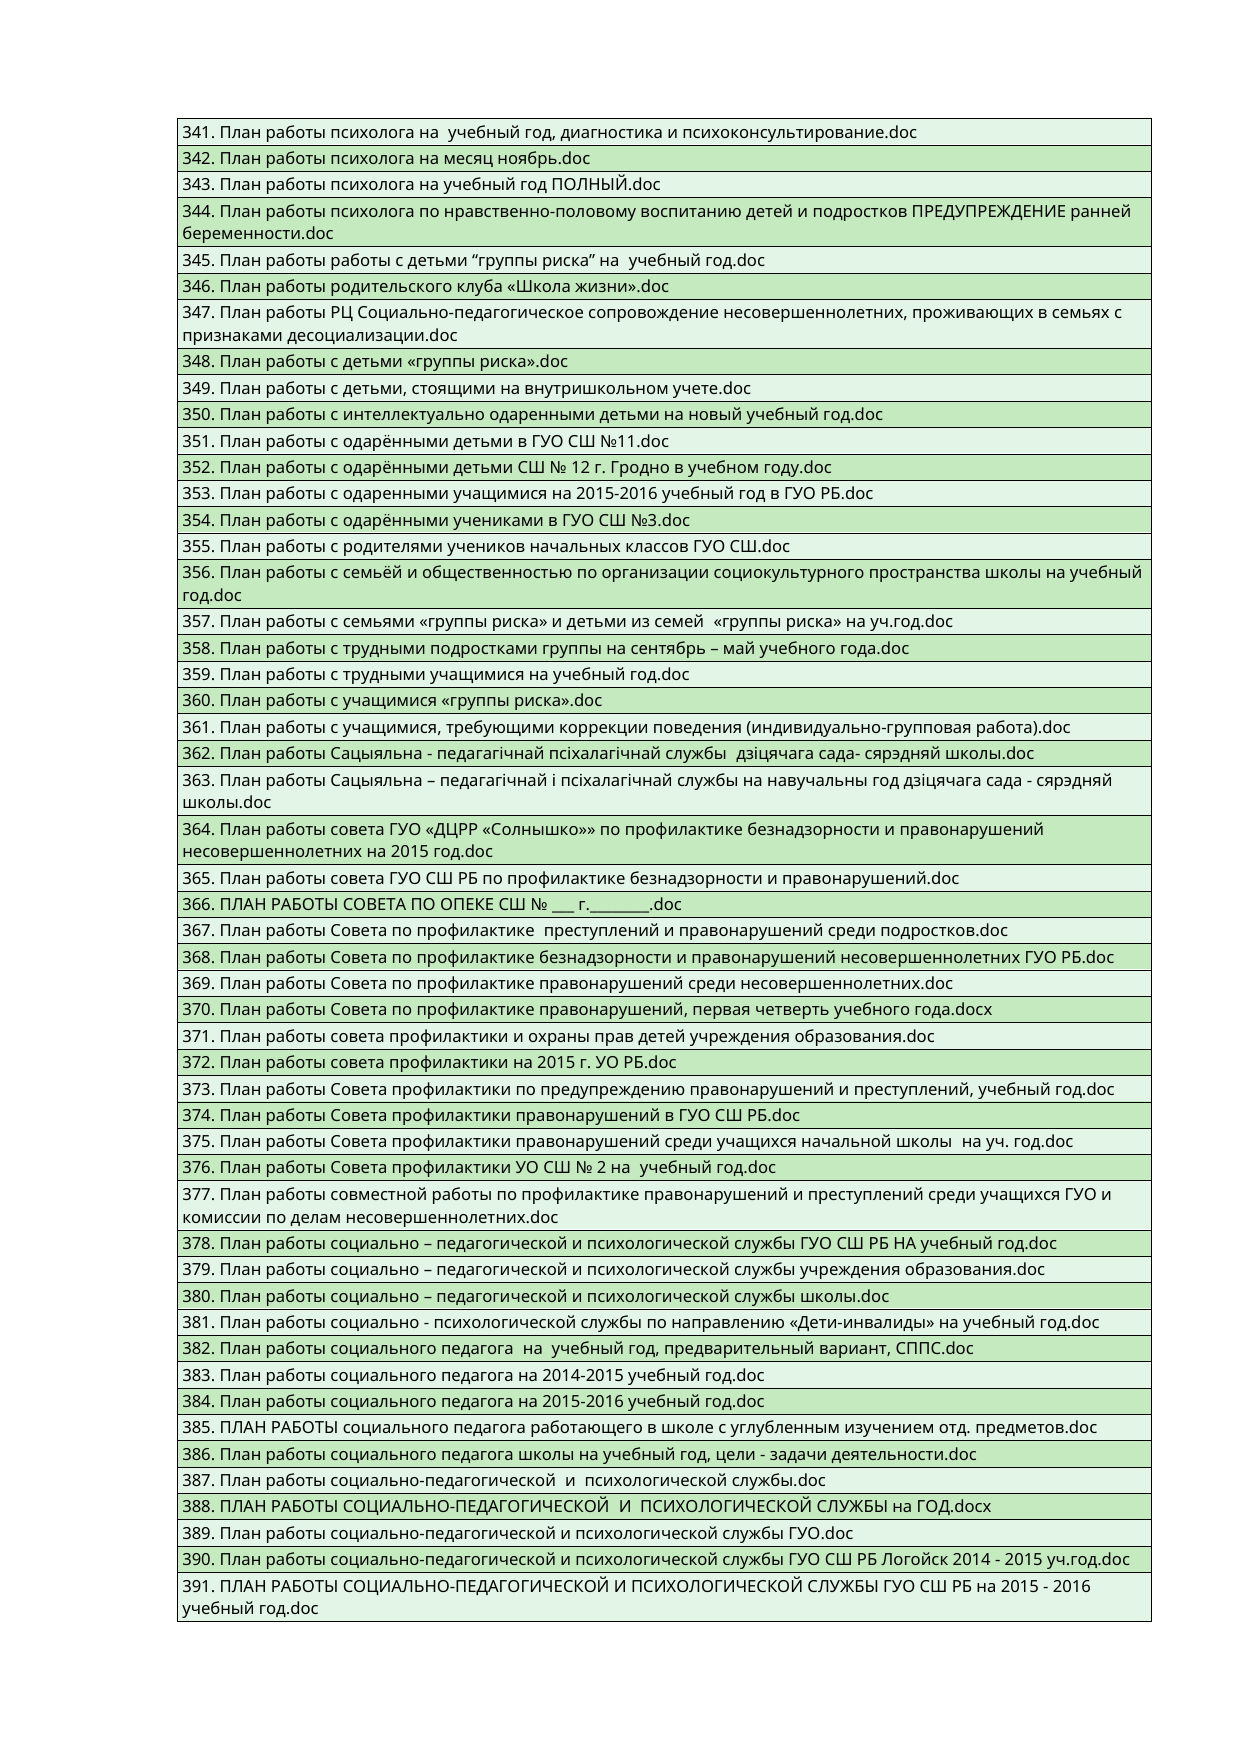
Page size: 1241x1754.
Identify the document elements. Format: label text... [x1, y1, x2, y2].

table_cell 341. План работы психолога на учебный год, диагностика и психоконсультирование.doc [178, 119, 1151, 144]
table_cell 386. План работы социального педагога школы на учебный год, цели - задачи деятельности.doc [178, 1441, 1151, 1467]
table_cell 347. План работы РЦ Социально-педагогическое сопровождение несовершеннолетних, проживающих в семьях с признаками десоциализации.doc [178, 300, 1151, 348]
table_cell 346. План работы родительского клуба «Школа жизни».doc [178, 274, 1151, 299]
table_cell 352. План работы с одарёнными детьми СШ № 12 г. Гродно в учебном году.doc [178, 455, 1151, 480]
table_cell 371. План работы совета профилактики и охраны прав детей учреждения образования.doc [178, 1023, 1151, 1049]
table_cell 387. План работы социально-педагогической и психологической службы.doc [178, 1468, 1151, 1493]
table_cell 342. План работы психолога на месяц ноябрь.doc [178, 146, 1151, 171]
table_cell 361. План работы с учащимися, требующими коррекции поведения (индивидуально-групповая работа).doc [178, 714, 1151, 740]
table_cell 373. План работы Совета профилактики по предупреждению правонарушений и преступлений, учебный год.doc [178, 1076, 1151, 1101]
table_cell 380. План работы социально – педагогической и психологической службы школы.doc [178, 1283, 1151, 1308]
table_cell 381. План работы социально - психологической службы по направлению «Дети-инвалиды» на учебный год.doc [178, 1310, 1151, 1335]
table_cell 375. План работы Совета профилактики правонарушений среди учащихся начальной школы на уч. год.doc [178, 1129, 1151, 1154]
table_cell 366. ПЛАН РАБОТЫ СОВЕТА ПО ОПЕКЕ СШ № ___ г.________.doc [178, 892, 1151, 917]
table_cell 348. План работы с детьми «группы риска».doc [178, 349, 1151, 374]
table_cell 365. План работы совета ГУО СШ РБ по профилактике безнадзорности и правонарушений.doc [178, 865, 1151, 891]
table_cell 343. План работы психолога на учебный год ПОЛНЫЙ.doc [178, 172, 1151, 197]
table_cell 384. План работы социального педагога на 2015-2016 учебный год.doc [178, 1389, 1151, 1414]
table_cell 388. ПЛАН РАБОТЫ СОЦИАЛЬНО-ПЕДАГОГИЧЕСКОЙ И ПСИХОЛОГИЧЕСКОЙ СЛУЖБЫ на ГОД.docx [178, 1494, 1151, 1519]
table_cell 356. План работы с семьёй и общественностью по организации социокультурного пространства школы на учебный год.doc [178, 560, 1151, 608]
table_cell 379. План работы социально – педагогической и психологической службы учреждения образования.doc [178, 1257, 1151, 1282]
table_cell 377. План работы совместной работы по профилактике правонарушений и преступлений среди учащихся ГУО и комиссии по делам несовершеннолетних.doc [178, 1181, 1151, 1229]
table_cell 370. План работы Совета по профилактике правонарушений, первая четверть учебного года.docx [178, 997, 1151, 1022]
table_cell 355. План работы с родителями учеников начальных классов ГУО СШ.doc [178, 534, 1151, 559]
table_cell 368. План работы Совета по профилактике безнадзорности и правонарушений несовершеннолетних ГУО РБ.doc [178, 944, 1151, 969]
table_cell 362. План работы Сацыяльна - педагагiчнай псiхалагiчнай службы дзiцячага сада- сярэдняй школы.doc [178, 741, 1151, 766]
table_cell 351. План работы с одарёнными детьми в ГУО СШ №11.doc [178, 428, 1151, 453]
table_cell 344. План работы психолога по нравственно-половому воспитанию детей и подростков ПРЕДУПРЕЖДЕНИЕ ранней беременности.doc [178, 198, 1151, 246]
table_cell 382. План работы социального педагога на учебный год, предварительный вариант, СППС.doc [178, 1336, 1151, 1361]
table_cell 391. ПЛАН РАБОТЫ СОЦИАЛЬНО-ПЕДАГОГИЧЕСКОЙ И ПСИХОЛОГИЧЕСКОЙ СЛУЖБЫ ГУО СШ РБ на 2015 - 2016 учебный год.doc [178, 1573, 1151, 1621]
table_cell 354. План работы с одарёнными учениками в ГУО СШ №3.doc [178, 507, 1151, 532]
table_cell 372. План работы совета профилактики на 2015 г. УО РБ.doc [178, 1050, 1151, 1075]
table_cell 374. План работы Совета профилактики правонарушений в ГУО СШ РБ.doc [178, 1103, 1151, 1128]
table_cell 349. План работы с детьми, стоящими на внутришкольном учете.doc [178, 375, 1151, 401]
table_cell 360. План работы с учащимися «группы риска».doc [178, 688, 1151, 713]
table_cell 378. План работы социально – педагогической и психологической службы ГУО СШ РБ НА учебный год.doc [178, 1231, 1151, 1256]
table_cell 350. План работы с интеллектуально одаренными детьми на новый учебный год.doc [178, 402, 1151, 427]
table_cell 367. План работы Совета по профилактике преступлений и правонарушений среди подростков.doc [178, 918, 1151, 943]
table_cell 376. План работы Совета профилактики УO СШ № 2 на учебный год.doc [178, 1155, 1151, 1180]
table_cell 389. План работы социально-педагогической и психологической службы ГУО.doc [178, 1520, 1151, 1546]
table_cell 358. План работы с трудными подростками группы на сентябрь – май учебного года.doc [178, 635, 1151, 661]
table_cell 353. План работы с одаренными учащимися на 2015-2016 учебный год в ГУО РБ.doc [178, 481, 1151, 506]
table_cell 359. План работы с трудными учащимися на учебный год.doc [178, 662, 1151, 687]
table_cell 357. План работы с семьями «группы риска» и детьми из семей «группы риска» на уч.год.doc [178, 609, 1151, 634]
table_cell 385. ПЛАН РАБОТЫ социального педагога работающего в школе с углубленным изучением отд. предметов.doc [178, 1415, 1151, 1440]
table_cell 383. План работы социального педагога на 2014-2015 учебный год.doc [178, 1362, 1151, 1388]
table_cell 369. План работы Совета по профилактике правонарушений среди несовершеннолетних.doc [178, 971, 1151, 996]
table_cell 390. План работы социально-педагогической и психологической службы ГУО СШ РБ Логойск 2014 - 2015 уч.год.doc [178, 1547, 1151, 1572]
table_cell 363. План работы Сацыяльна – педагагічнай і псіхалагічнай службы на навучальны год дзіцячага сада - сярэдняй школы.doc [178, 767, 1151, 815]
table_cell 345. План работы работы с детьми “группы риска” на учебный год.doc [178, 247, 1151, 273]
table_cell 364. План работы совета ГУО «ДЦРР «Солнышко»» по профилактике безнадзорности и правонарушений несовершеннолетних на 2015 год.doc [178, 816, 1151, 864]
